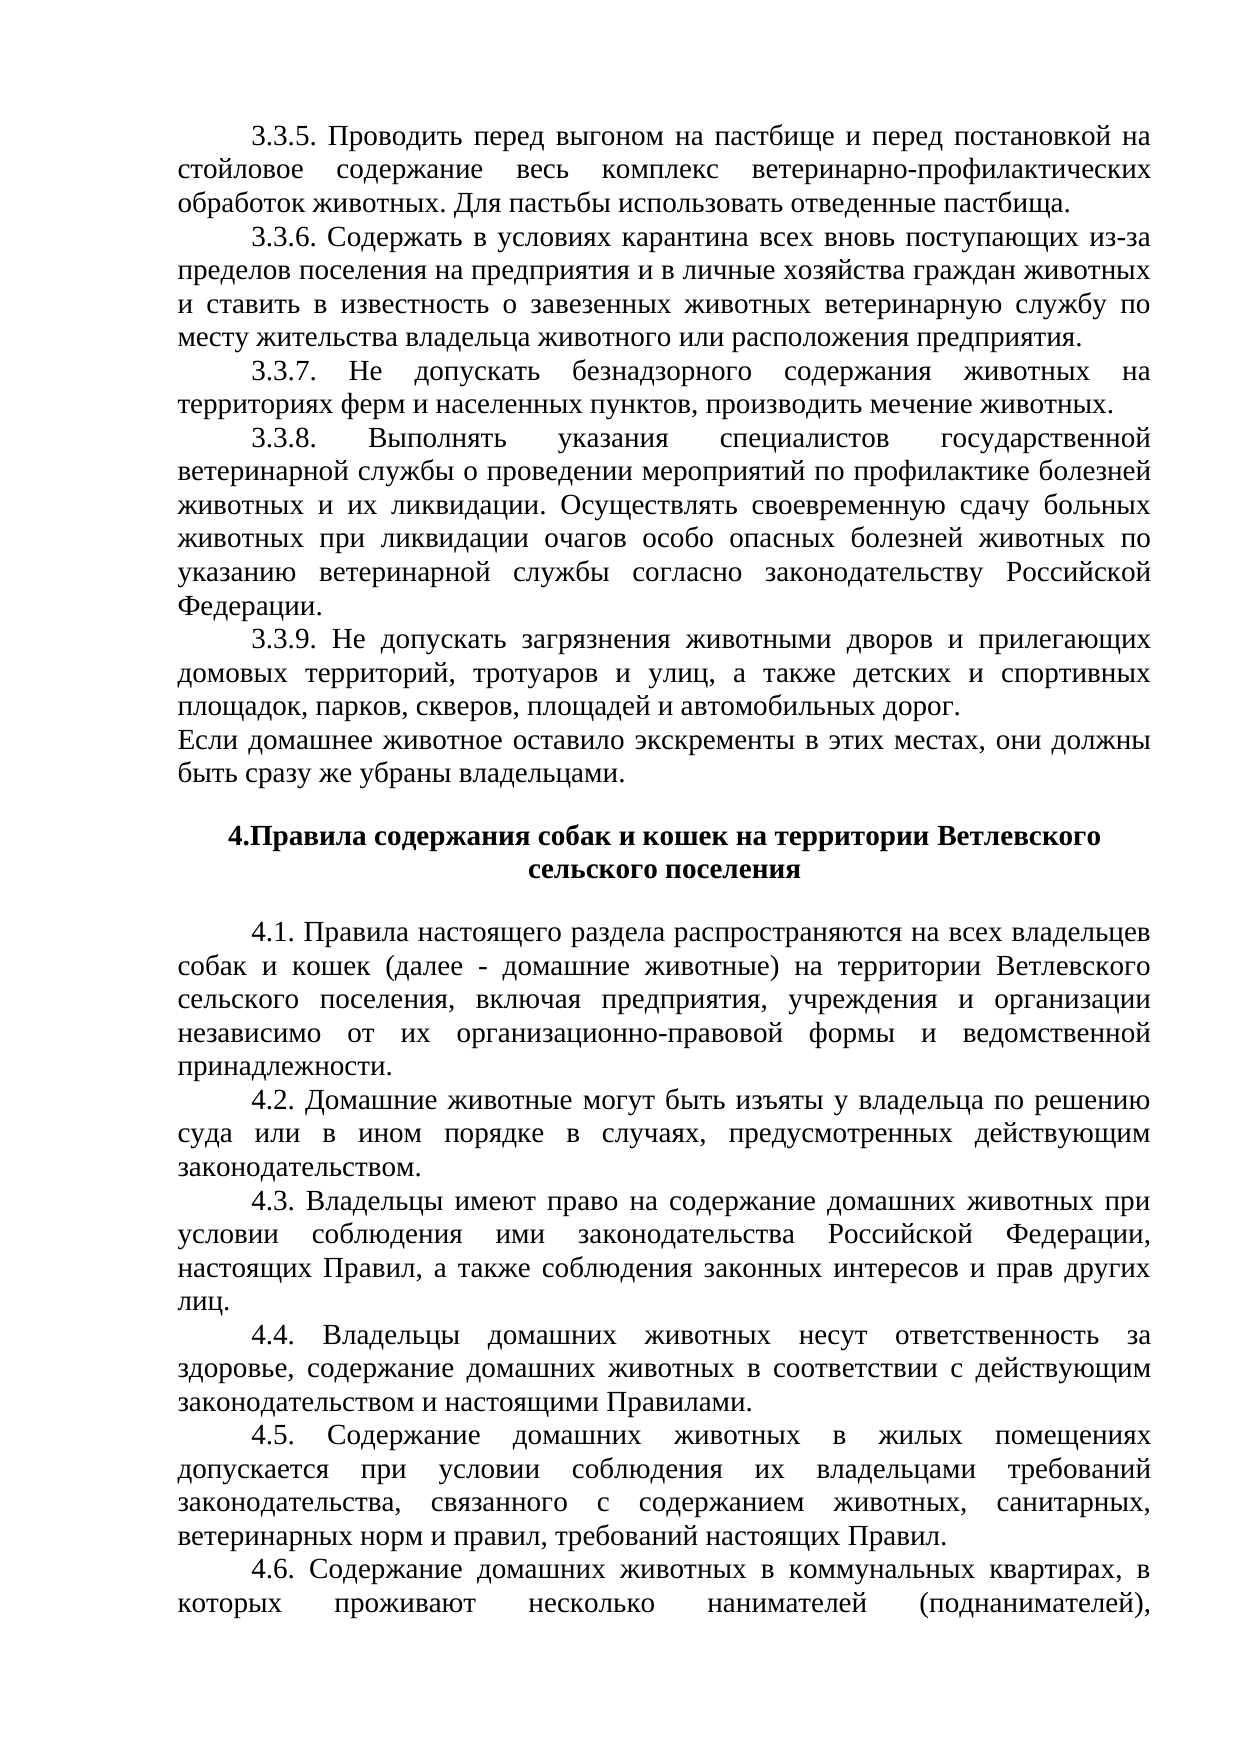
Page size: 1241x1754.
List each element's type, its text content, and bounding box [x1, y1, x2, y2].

text 4.4. Владельцы домашних животных несут ответственность за здоровье, содержание домашних животных в соответствии с действующим законодательством и настоящими Правилами. [177, 1317, 1152, 1417]
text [177, 1552, 1152, 1619]
text Если домашнее животное оставило экскременты в этих местах, они должны быть сразу же убраны владельцами. [177, 722, 1152, 789]
text 3.3.5. Проводить перед выгоном на пастбище и перед постановкой на стойловое содержание весь комплекс ветеринарно-профилактических обработок животных. Для пастьбы использовать отведенные пастбища. [177, 118, 1152, 219]
text 4.2. Домашние животные могут быть изъяты у владельца по решению суда или в ином порядке в случаях, предусмотренных действующим законодательством. [177, 1082, 1152, 1183]
text 4.Правила содержания собак и кошек на территории Ветлевского сельского поселения [177, 818, 1152, 885]
text 4.1. Правила настоящего раздела распространяются на всех владельцев собак и кошек (далее - домашние животные) на территории Ветлевского сельского поселения, включая предприятия, учреждения и организации независимо от их организационно-правовой формы и ведомственной принадлежности. [177, 914, 1152, 1082]
text 3.3.6. Содержать в условиях карантина всех вновь поступающих из-за пределов поселения на предприятия и в личные хозяйства граждан животных и ставить в известность о завезенных животных ветеринарную службу по месту жительства владельца животного или расположения предприятия. [177, 219, 1152, 353]
text 4.5. Содержание домашних животных в жилых помещениях допускается при условии соблюдения их владельцами требований законодательства, связанного с содержанием животных, санитарных, ветеринарных норм и правил, требований настоящих Правил. [177, 1417, 1152, 1552]
text 3.3.9. Не допускать загрязнения животными дворов и прилегающих домовых территорий, тротуаров и улиц, а также детских и спортивных площадок, парков, скверов, площадей и автомобильных дорог. [177, 621, 1152, 722]
text 4.3. Владельцы имеют право на содержание домашних животных при условии соблюдения ими законодательства Российской Федерации, настоящих Правил, а также соблюдения законных интересов и прав других лиц. [177, 1183, 1152, 1317]
text 3.3.8. Выполнять указания специалистов государственной ветеринарной службы о проведении мероприятий по профилактике болезней животных и их ликвидации. Осуществлять своевременную сдачу больных животных при ликвидации очагов особо опасных болезней животных по указанию ветеринарной службы согласно законодательству Российской Федерации. [177, 420, 1152, 621]
text 3.3.7. Не допускать безнадзорного содержания животных на территориях ферм и населенных пунктов, производить мечение животных. [177, 353, 1152, 420]
